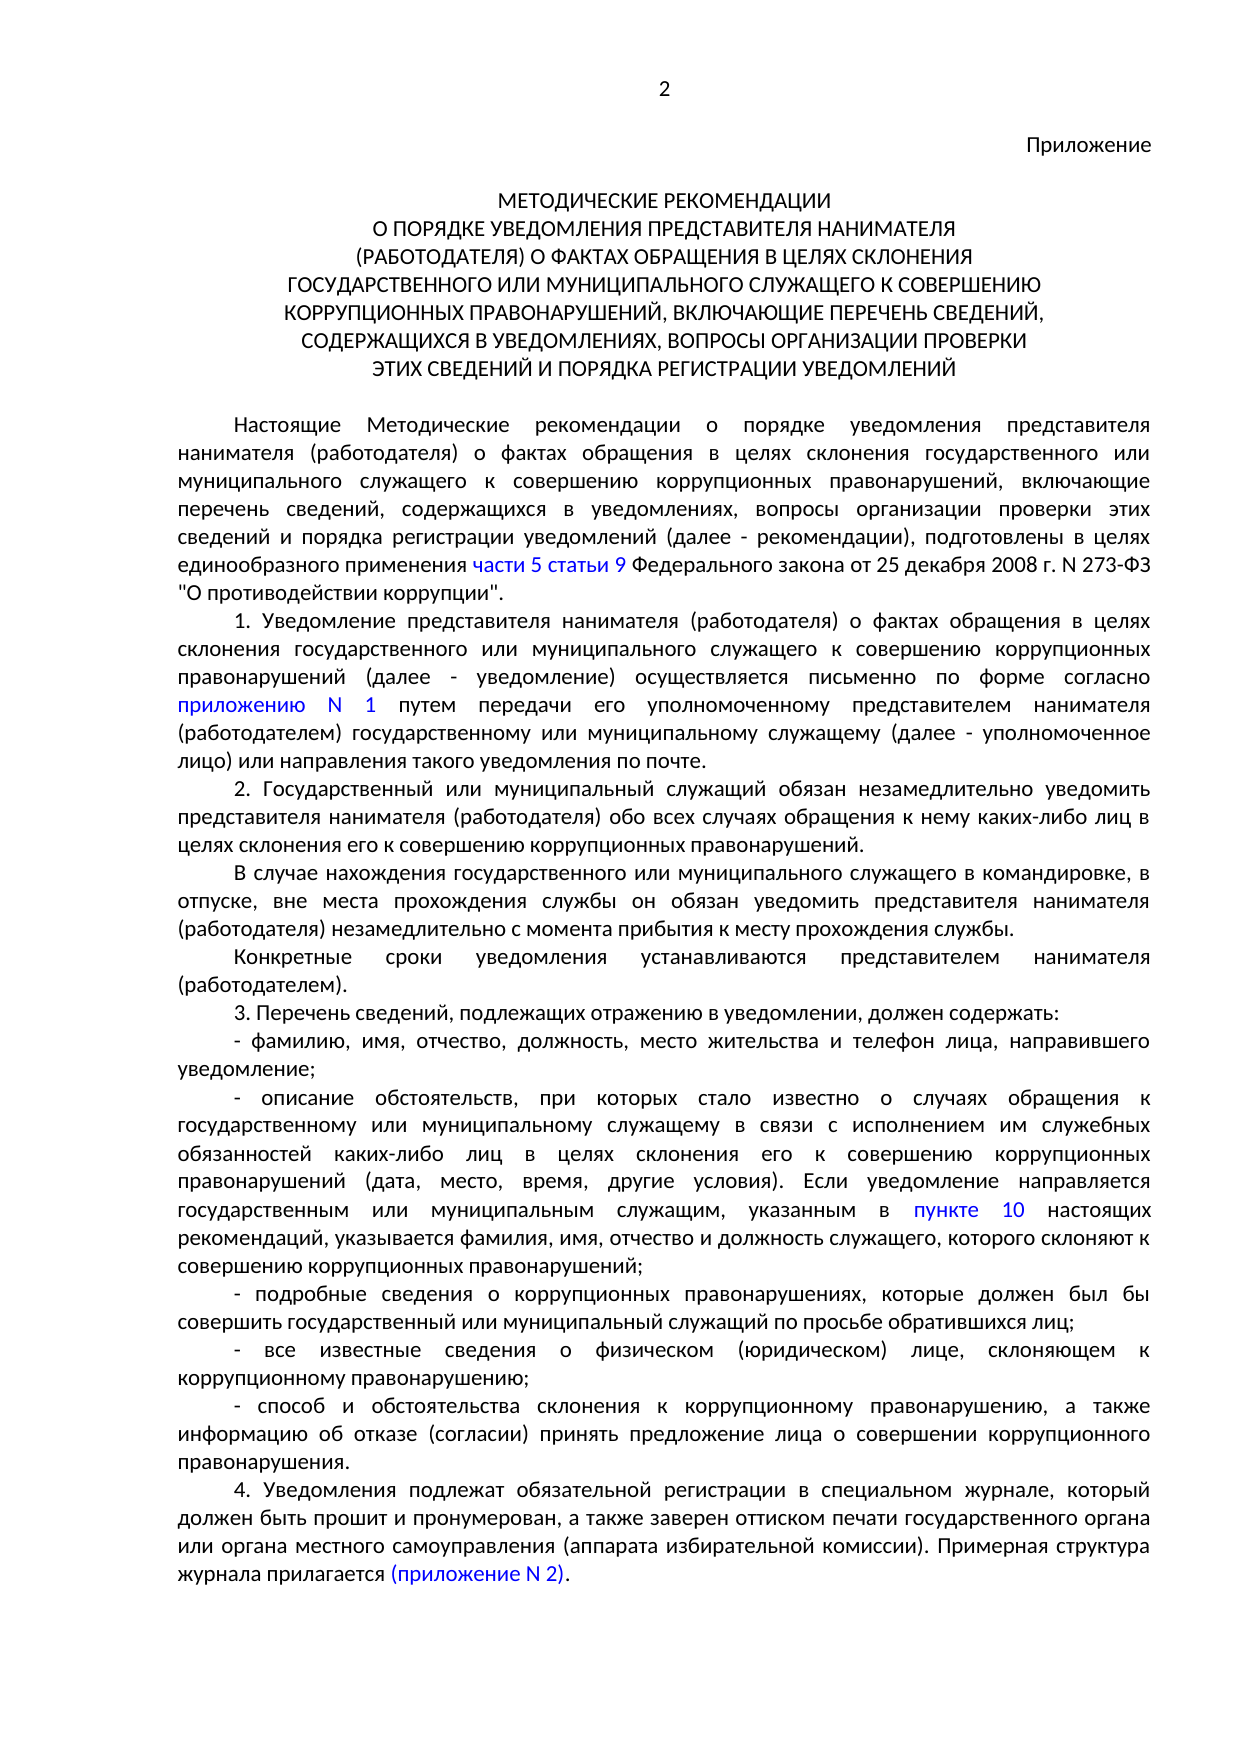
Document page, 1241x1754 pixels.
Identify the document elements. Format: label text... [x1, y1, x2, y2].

text МЕТОДИЧЕСКИЕ РЕКОМЕНДАЦИИ [177, 186, 1152, 214]
text ГОСУДАРСТВЕННОГО ИЛИ МУНИЦИПАЛЬНОГО СЛУЖАЩЕГО К СОВЕРШЕНИЮ [177, 270, 1152, 298]
text - фамилию, имя, отчество, должность, место жительства и телефон лица, направившего уведомление; [177, 1027, 1152, 1083]
text - способ и обстоятельства склонения к коррупционному правонарушению, а также информацию об отказе (согласии) принять предложение лица о совершении коррупционного правонарушения. [177, 1391, 1152, 1475]
text - описание обстоятельств, при которых стало известно о случаях обращения к государственному или муниципальному служащему в связи с исполнением им служебных обязанностей каких-либо лиц в целях склонения его к совершению коррупционных правонарушений (дата, место, время, другие условия). Если уведомление направляется государственным или муниципальным служащим, указанным в пункте 10 настоящих рекомендаций, указывается фамилия, имя, отчество и должность служащего, которого склоняют к совершению коррупционных правонарушений; [177, 1083, 1152, 1279]
text О ПОРЯДКЕ УВЕДОМЛЕНИЯ ПРЕДСТАВИТЕЛЯ НАНИМАТЕЛЯ [177, 214, 1152, 242]
text СОДЕРЖАЩИХСЯ В УВЕДОМЛЕНИЯХ, ВОПРОСЫ ОРГАНИЗАЦИИ ПРОВЕРКИ [177, 326, 1152, 354]
text - подробные сведения о коррупционных правонарушениях, которые должен был бы совершить государственный или муниципальный служащий по просьбе обратившихся лиц; [177, 1279, 1152, 1335]
text - все известные сведения о физическом (юридическом) лице, склоняющем к коррупционному правонарушению; [177, 1335, 1152, 1391]
text Конкретные сроки уведомления устанавливаются представителем нанимателя (работодателем). [177, 942, 1152, 998]
text В случае нахождения государственного или муниципального служащего в командировке, в отпуске, вне места прохождения службы он обязан уведомить представителя нанимателя (работодателя) незамедлительно с момента прибытия к месту прохождения службы. [177, 858, 1152, 942]
text Приложение [177, 130, 1152, 158]
text Настоящие Методические рекомендации о порядке уведомления представителя нанимателя (работодателя) о фактах обращения в целях склонения государственного или муниципального служащего к совершению коррупционных правонарушений, включающие перечень сведений, содержащихся в уведомлениях, вопросы организации проверки этих сведений и порядка регистрации уведомлений (далее - рекомендации), подготовлены в целях единообразного применения части 5 статьи 9 Федерального закона от 25 декабря 2008 г. N 273-ФЗ "О противодействии коррупции". [177, 410, 1152, 606]
text КОРРУПЦИОННЫХ ПРАВОНАРУШЕНИЙ, ВКЛЮЧАЮЩИЕ ПЕРЕЧЕНЬ СВЕДЕНИЙ, [177, 298, 1152, 326]
text 2. Государственный или муниципальный служащий обязан незамедлительно уведомить представителя нанимателя (работодателя) обо всех случаях обращения к нему каких-либо лиц в целях склонения его к совершению коррупционных правонарушений. [177, 774, 1152, 858]
text ЭТИХ СВЕДЕНИЙ И ПОРЯДКА РЕГИСТРАЦИИ УВЕДОМЛЕНИЙ [177, 354, 1152, 382]
text 3. Перечень сведений, подлежащих отражению в уведомлении, должен содержать: [177, 998, 1152, 1027]
text (РАБОТОДАТЕЛЯ) О ФАКТАХ ОБРАЩЕНИЯ В ЦЕЛЯХ СКЛОНЕНИЯ [177, 242, 1152, 270]
text 4. Уведомления подлежат обязательной регистрации в специальном журнале, который должен быть прошит и пронумерован, а также заверен оттиском печати государственного органа или органа местного самоуправления (аппарата избирательной комиссии). Примерная структура журнала прилагается (приложение N 2). [177, 1475, 1152, 1587]
text 1. Уведомление представителя нанимателя (работодателя) о фактах обращения в целях склонения государственного или муниципального служащего к совершению коррупционных правонарушений (далее - уведомление) осуществляется письменно по форме согласно приложению N 1 путем передачи его уполномоченному представителем нанимателя (работодателем) государственному или муниципальному служащему (далее - уполномоченное лицо) или направления такого уведомления по почте. [177, 606, 1152, 774]
